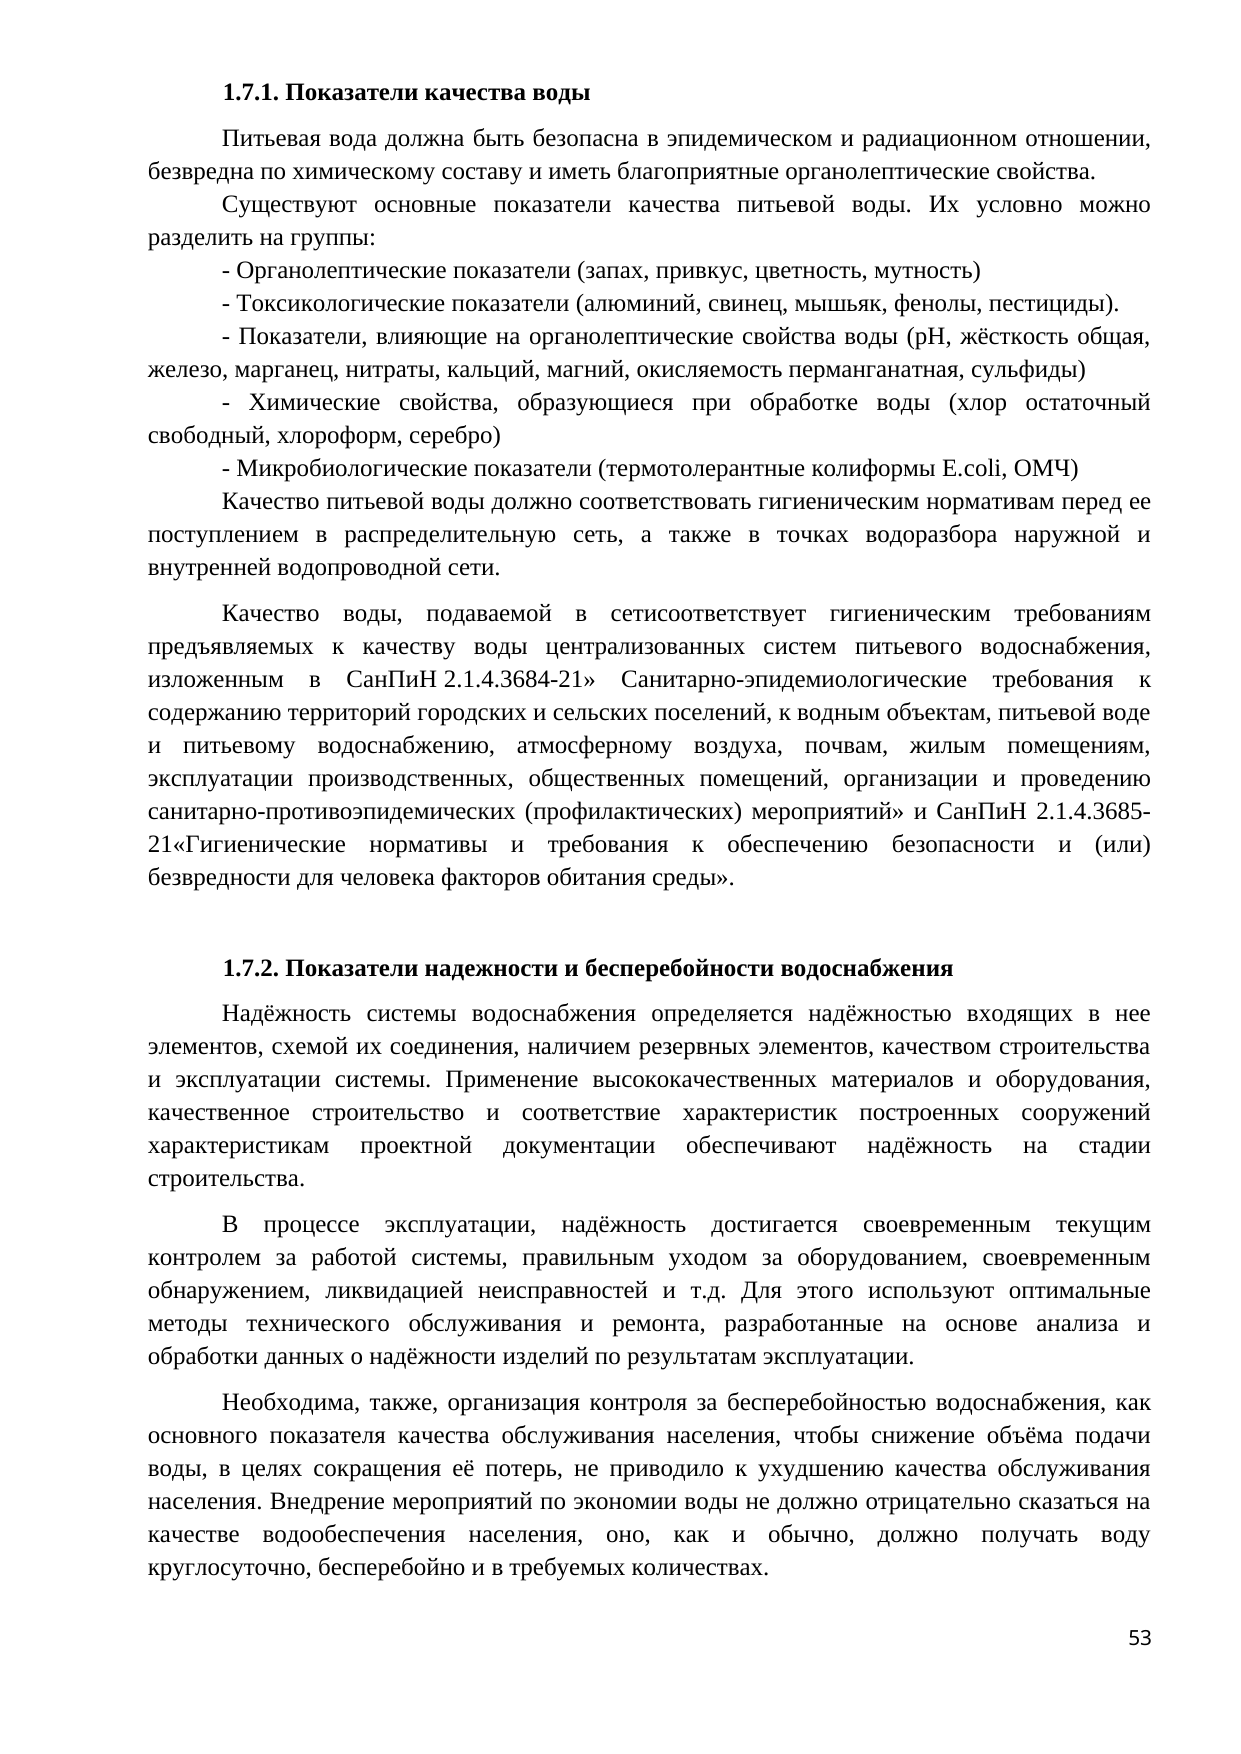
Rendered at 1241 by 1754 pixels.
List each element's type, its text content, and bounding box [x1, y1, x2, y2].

list 1.7.2. Показатели надежности и бесперебойности водоснабжения [223, 953, 1152, 982]
text Существуют основные показатели качества питьевой воды. Их условно можно разделить на группы: [148, 189, 1152, 251]
text - Микробиологические показатели (термотолерантные колиформы Е.coli, ОМЧ) [148, 453, 1152, 482]
list 1.7.1. Показатели качества воды [223, 77, 1152, 106]
text Питьевая вода должна быть безопасна в эпидемическом и радиационном отношении, безвредна по химическому составу и иметь благоприятные органолептические свойства. [148, 123, 1152, 185]
text Качество воды, подаваемой в сетисоответствует гигиеническим требованиям предъявляемых к качеству воды централизованных систем питьевого водоснабжения, изложенным в СанПиН 2.1.4.3684-21» Санитарно-эпидемиологические требования к содержанию территорий городских и сельских поселений, к водным объектам, питьевой воде и питьевому водоснабжению, атмосферному воздуха, почвам, жилым помещениям, эксплуатации производственных, общественных помещений, организации и проведению санитарно-противоэпидемических (профилактических) мероприятий» и СанПиН 2.1.4.3685-21«Гигиенические нормативы и требования к обеспечению безопасности и (или) безвредности для человека факторов обитания среды». [148, 598, 1152, 891]
text Качество питьевой воды должно соответствовать гигиеническим нормативам перед ее поступлением в распределительную сеть, а также в точках водоразбора наружной и внутренней водопроводной сети. [148, 486, 1152, 581]
text - Показатели, влияющие на органолептические свойства воды (рН, жёсткость общая, железо, марганец, нитраты, кальций, магний, окисляемость перманганатная, сульфиды) [148, 321, 1152, 383]
text - Химические свойства, образующиеся при обработке воды (хлор остаточный свободный, хлороформ, серебро) [148, 387, 1152, 449]
text - Токсикологические показатели (алюминий, свинец, мышьяк, фенолы, пестициды). [148, 288, 1152, 317]
text Надёжность системы водоснабжения определяется надёжностью входящих в нее элементов, схемой их соединения, наличием резервных элементов, качеством строительства и эксплуатации системы. Применение высококачественных материалов и оборудования, качественное строительство и соответствие характеристик построенных сооружений характеристикам проектной документации обеспечивают надёжность на стадии строительства. [148, 998, 1152, 1192]
text Необходима, также, организация контроля за бесперебойностью водоснабжения, как основного показателя качества обслуживания населения, чтобы снижение объёма подачи воды, в целях сокращения её потерь, не приводило к ухудшению качества обслуживания населения. Внедрение мероприятий по экономии воды не должно отрицательно сказаться на качестве водообеспечения населения, оно, как и обычно, должно получать воду круглосуточно, бесперебойно и в требуемых количествах. [148, 1387, 1152, 1581]
text В процессе эксплуатации, надёжность достигается своевременным текущим контролем за работой системы, правильным уходом за оборудованием, своевременным обнаружением, ликвидацией неисправностей и т.д. Для этого используют оптимальные методы технического обслуживания и ремонта, разработанные на основе анализа и обработки данных о надёжности изделий по результатам эксплуатации. [148, 1209, 1152, 1370]
text - Органолептические показатели (запах, привкус, цветность, мутность) [148, 255, 1152, 284]
